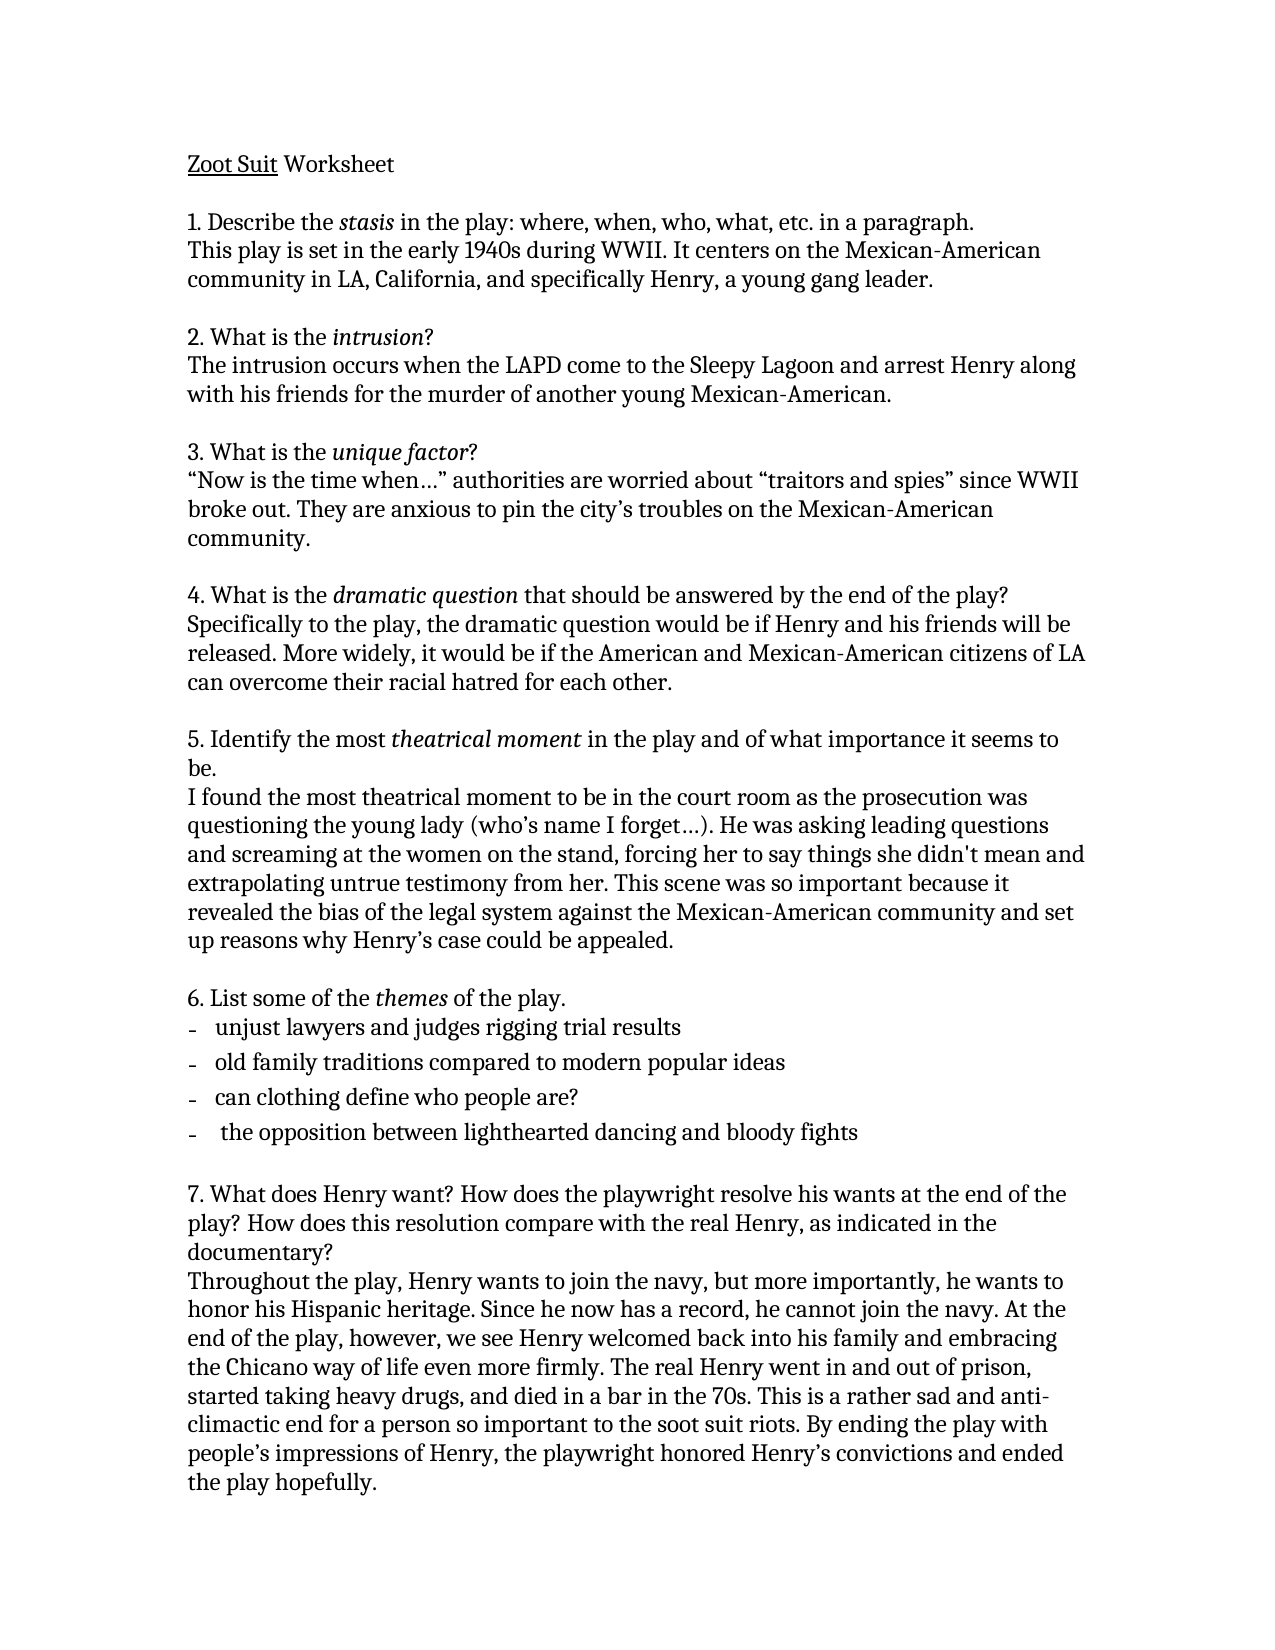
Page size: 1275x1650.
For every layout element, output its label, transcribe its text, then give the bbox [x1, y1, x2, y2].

text 5. Identify the most theatrical moment in the play and of what importance it seems to be. [187, 725, 1087, 782]
text Throughout the play, Henry wants to join the navy, but more importantly, he wants to honor his Hispanic heritage. Since he now has a record, he cannot join the navy. At the end of the play, however, we see Henry welcomed back into his family and embracing the Chicano way of life even more firmly. The real Henry went in and out of prison, started taking heavy drugs, and died in a bar in the 70s. This is a rather sad and anti-climactic end for a person so important to the soot suit riots. By ending the play with people’s impressions of Henry, the playwright honored Henry’s convictions and ended the play hopefully. [187, 1267, 1087, 1497]
text 2. What is the intrusion? [187, 322, 1087, 351]
list old family traditions compared to modern popular ideas [187, 1047, 1087, 1082]
text 4. What is the dramatic question that should be answered by the end of the play? [187, 581, 1087, 610]
text 7. What does Henry want? How does the playwright resolve his wants at the end of the play? How does this resolution compare with the real Henry, as indicated in the documentary? [187, 1180, 1087, 1267]
text 1. Describe the stasis in the play: where, when, who, what, etc. in a paragraph. [187, 207, 1087, 236]
text “Now is the time when…” authorities are worried about “traitors and spies” since WWII broke out. They are anxious to pin the city’s troubles on the Mexican-American community. [187, 466, 1087, 552]
text The intrusion occurs when the LAPD come to the Sleepy Lagoon and arrest Henry along with his friends for the murder of another young Mexican-American. [187, 351, 1087, 409]
list the opposition between lighthearted dancing and bloody fights [187, 1117, 1087, 1152]
text I found the most theatrical moment to be in the court room as the prosecution was questioning the young lady (who’s name I forget…). He was asking leading questions and screaming at the women on the stand, forcing her to say things she didn't mean and extrapolating untrue testimony from her. This scene was so important because it revealed the bias of the legal system against the Mexican-American community and set up reasons why Henry’s case could be appealed. [187, 782, 1087, 955]
text This play is set in the early 1940s during WWII. It centers on the Mexican-American community in LA, California, and specifically Henry, a young gang leader. [187, 236, 1087, 294]
list can clothing define who people are? [187, 1082, 1087, 1117]
text Specifically to the play, the dramatic question would be if Henry and his friends will be released. More widely, it would be if the American and Mexican-American citizens of LA can overcome their racial hatred for each other. [187, 610, 1087, 696]
list unjust lawyers and judges rigging trial results [187, 1012, 1087, 1047]
text 6. List some of the themes of the play. [187, 984, 1087, 1012]
text Zoot Suit Worksheet [187, 150, 1087, 179]
text 3. What is the unique factor? [187, 437, 1087, 466]
